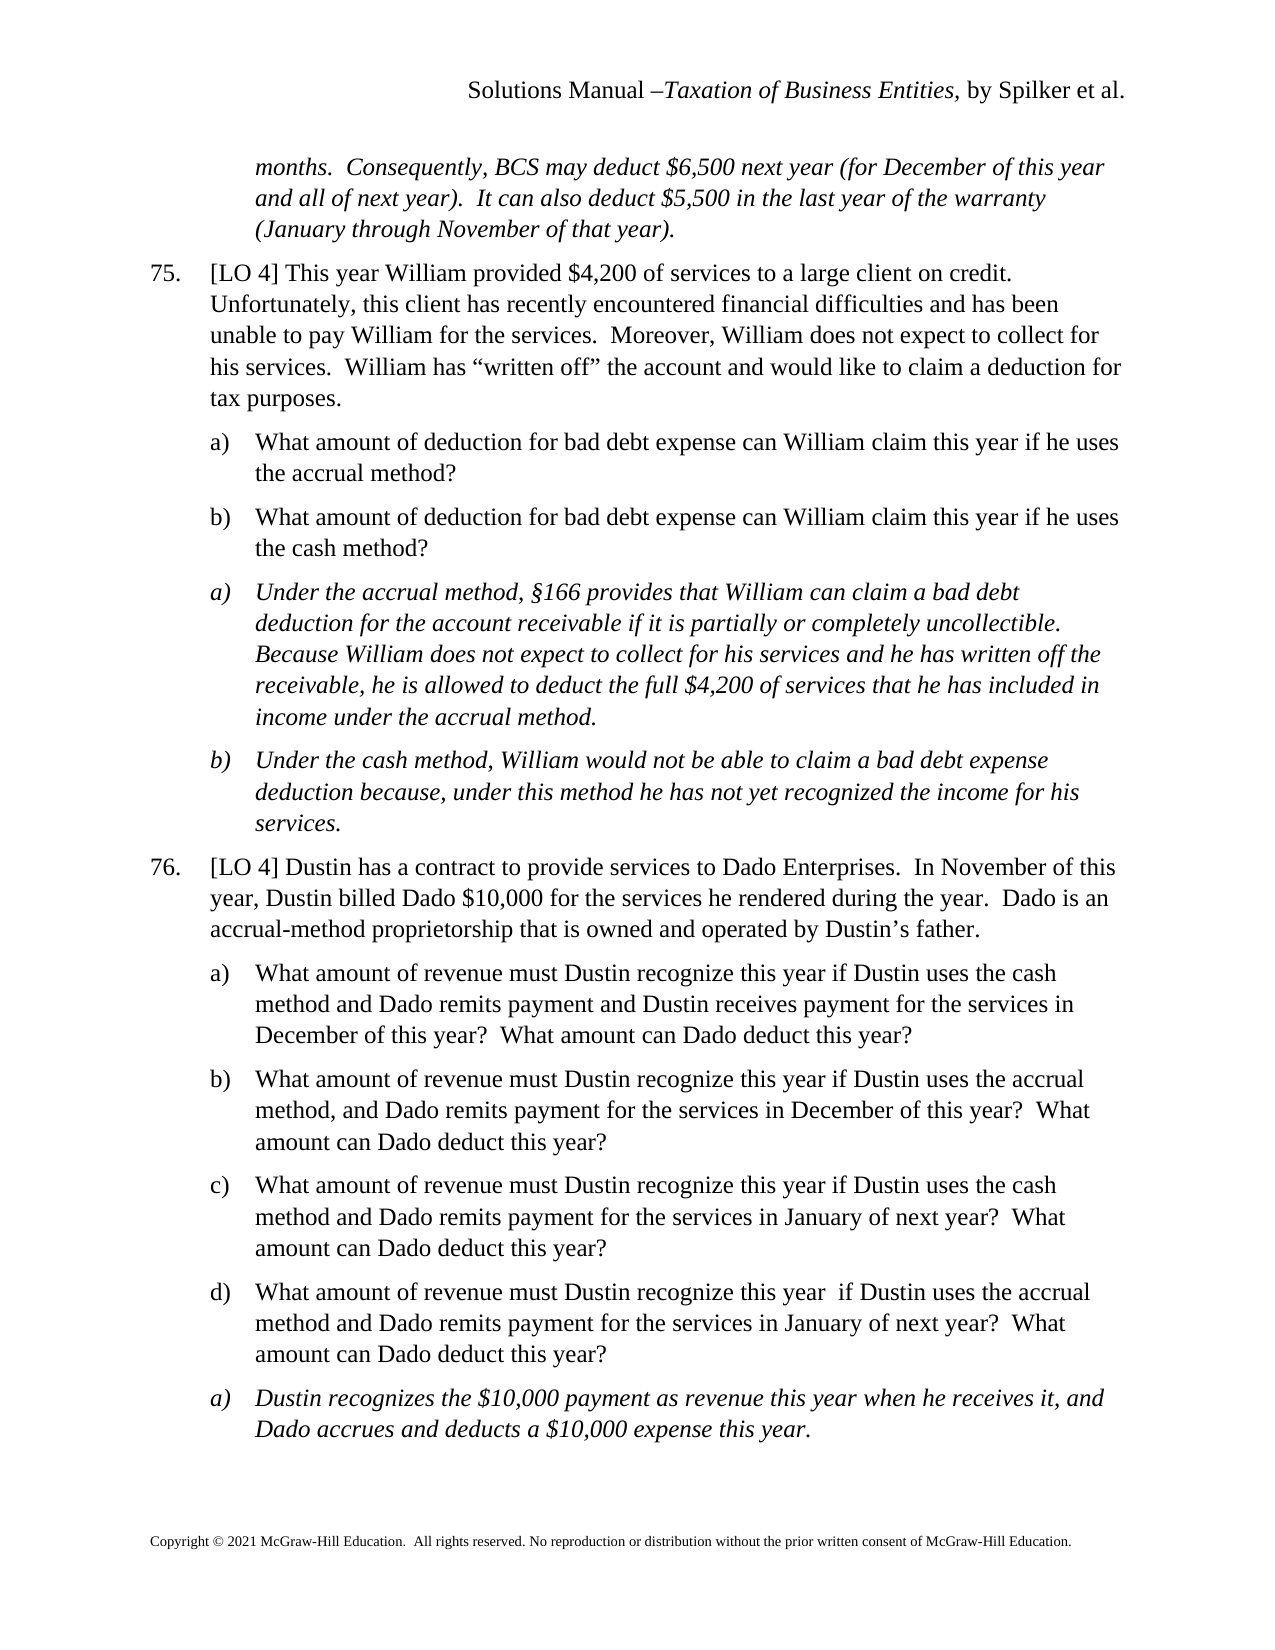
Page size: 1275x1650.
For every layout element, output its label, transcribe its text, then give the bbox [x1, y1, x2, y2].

text 75. [LO 4] This year William provided $4,200 of services to a large client on credit. Unfortunately, this client has recently encountered financial difficulties and has been unable to pay William for the services. Moreover, William does not expect to collect for his services. William has “written off” the account and would like to claim a deduction for tax purposes. [150, 256, 1125, 412]
text b) Under the cash method, William would not be able to claim a bad debt expense deduction because, under this method he has not yet recognized the income for his services. [210, 744, 1125, 837]
text 76. [LO 4] Dustin has a contract to provide services to Dado Enterprises. In November of this year, Dustin billed Dado $10,000 for the services he rendered during the year. Dado is an accrual-method proprietorship that is owned and operated by Dustin’s father. [150, 850, 1125, 944]
text a) Dustin recognizes the $10,000 payment as revenue this year when he receives it, and Dado accrues and deducts a $10,000 expense this year. [210, 1381, 1125, 1444]
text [210, 150, 1125, 244]
text d) What amount of revenue must Dustin recognize this year if Dustin uses the accrual method and Dado remits payment for the services in January of next year? What amount can Dado deduct this year? [210, 1275, 1125, 1369]
text b) What amount of revenue must Dustin recognize this year if Dustin uses the accrual method, and Dado remits payment for the services in December of this year? What amount can Dado deduct this year? [210, 1062, 1125, 1156]
text a) What amount of deduction for bad debt expense can William claim this year if he uses the accrual method? [210, 425, 1125, 487]
text b) What amount of deduction for bad debt expense can William claim this year if he uses the cash method? [210, 500, 1125, 562]
text c) What amount of revenue must Dustin recognize this year if Dustin uses the cash method and Dado remits payment for the services in January of next year? What amount can Dado deduct this year? [210, 1169, 1125, 1262]
text a) Under the accrual method, §166 provides that William can claim a bad debt deduction for the account receivable if it is partially or completely uncollectible. Because William does not expect to collect for his services and he has written off the receivable, he is allowed to deduct the full $4,200 of services that he has included in income under the accrual method. [210, 575, 1125, 731]
text a) What amount of revenue must Dustin recognize this year if Dustin uses the cash method and Dado remits payment and Dustin receives payment for the services in December of this year? What amount can Dado deduct this year? [210, 956, 1125, 1050]
